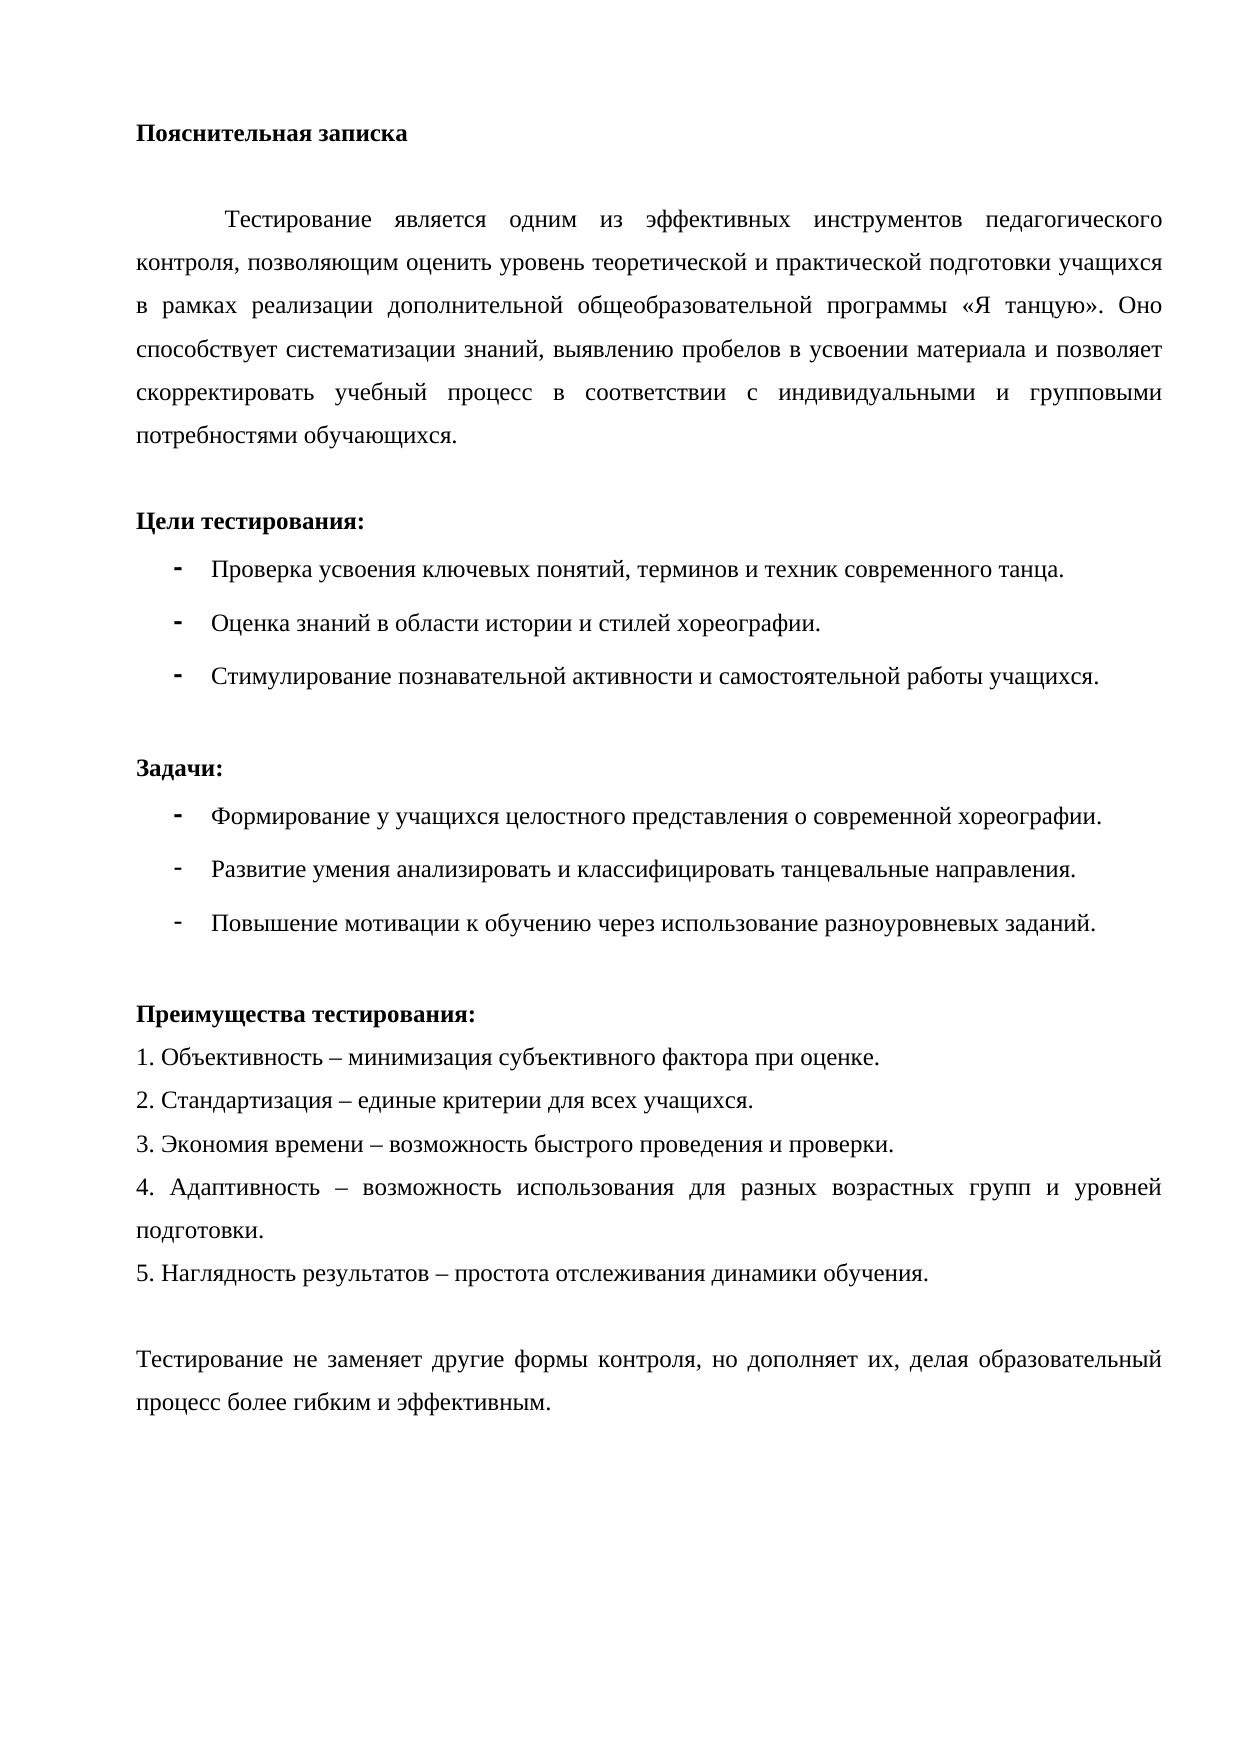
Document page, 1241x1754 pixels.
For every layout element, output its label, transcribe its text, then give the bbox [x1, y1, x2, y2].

list Развитие умения анализировать и классифицировать танцевальные направления. [173, 849, 1163, 885]
list Стимулирование познавательной активности и самостоятельной работы учащихся. [173, 656, 1163, 692]
list Оценка знаний в области истории и стилей хореографии. [173, 603, 1163, 638]
text 4. Адаптивность – возможность использования для разных возрастных групп и уровней подготовки. [136, 1172, 1163, 1244]
text Тестирование является одним из эффективных инструментов педагогического контроля, позволяющим оценить уровень теоретической и практической подготовки учащихся в рамках реализации дополнительной общеобразовательной программы «Я танцую». Оно способствует систематизации знаний, выявлению пробелов в усвоении материала и позволяет скорректировать учебный процесс в соответствии с индивидуальными и групповыми потребностями обучающихся. [136, 204, 1163, 449]
text 3. Экономия времени – возможность быстрого проведения и проверки. [136, 1129, 1163, 1157]
list Проверка усвоения ключевых понятий, терминов и техник современного танца. [173, 549, 1163, 585]
list Повышение мотивации к обучению через использование разноуровневых заданий. [173, 903, 1163, 938]
text Пояснительная записка [136, 118, 1163, 147]
text Тестирование не заменяет другие формы контроля, но дополняет их, делая образовательный процесс более гибким и эффективным. [136, 1344, 1163, 1416]
text 5. Наглядность результатов – простота отслеживания динамики обучения. [136, 1258, 1163, 1287]
text Цели тестирования: [136, 506, 1163, 535]
text 2. Стандартизация – единые критерии для всех учащихся. [136, 1086, 1163, 1114]
list Формирование у учащихся целостного представления о современной хореографии. [173, 796, 1163, 832]
text Задачи: [136, 753, 1163, 782]
text 1. Объективность – минимизация субъективного фактора при оценке. [136, 1042, 1163, 1071]
text Преимущества тестирования: [136, 999, 1163, 1028]
